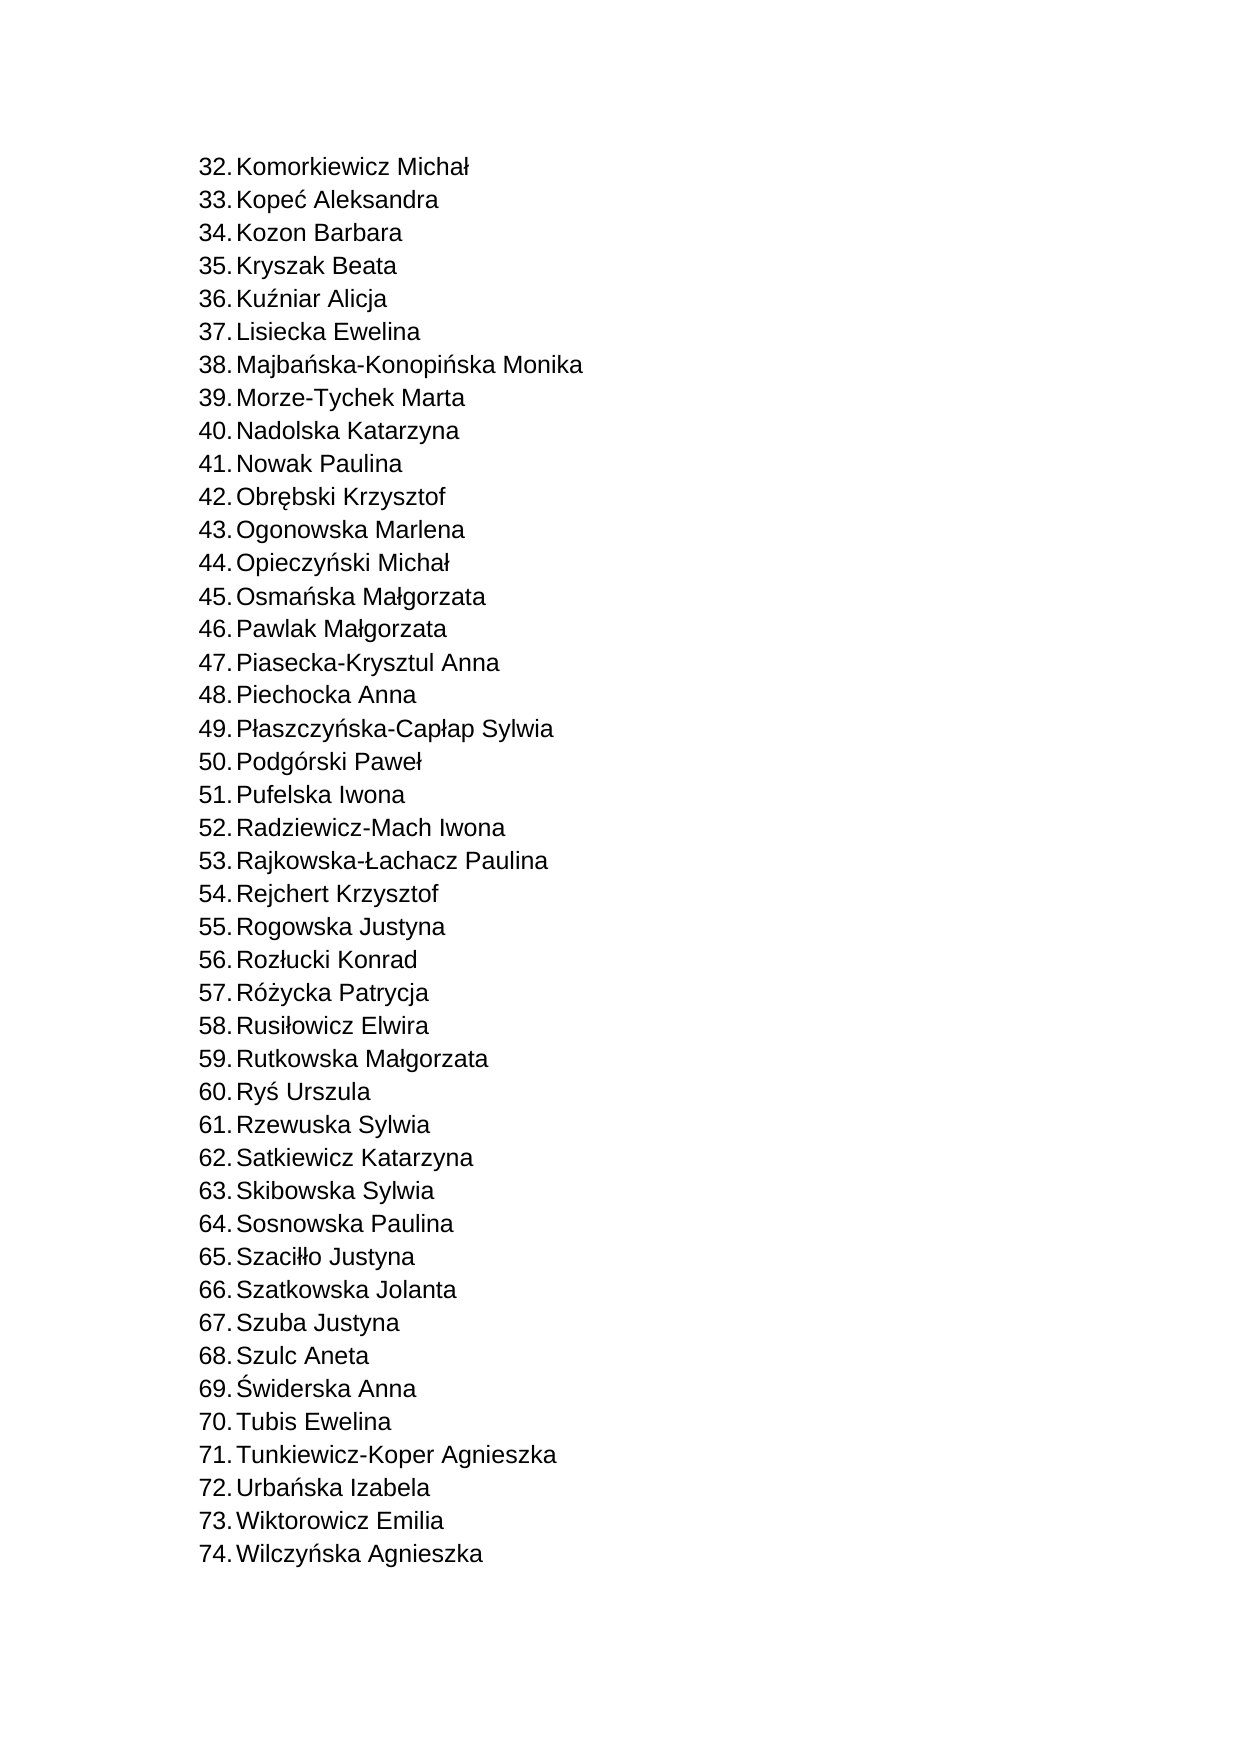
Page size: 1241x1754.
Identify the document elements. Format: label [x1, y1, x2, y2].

table_header [154, 131, 1129, 1592]
